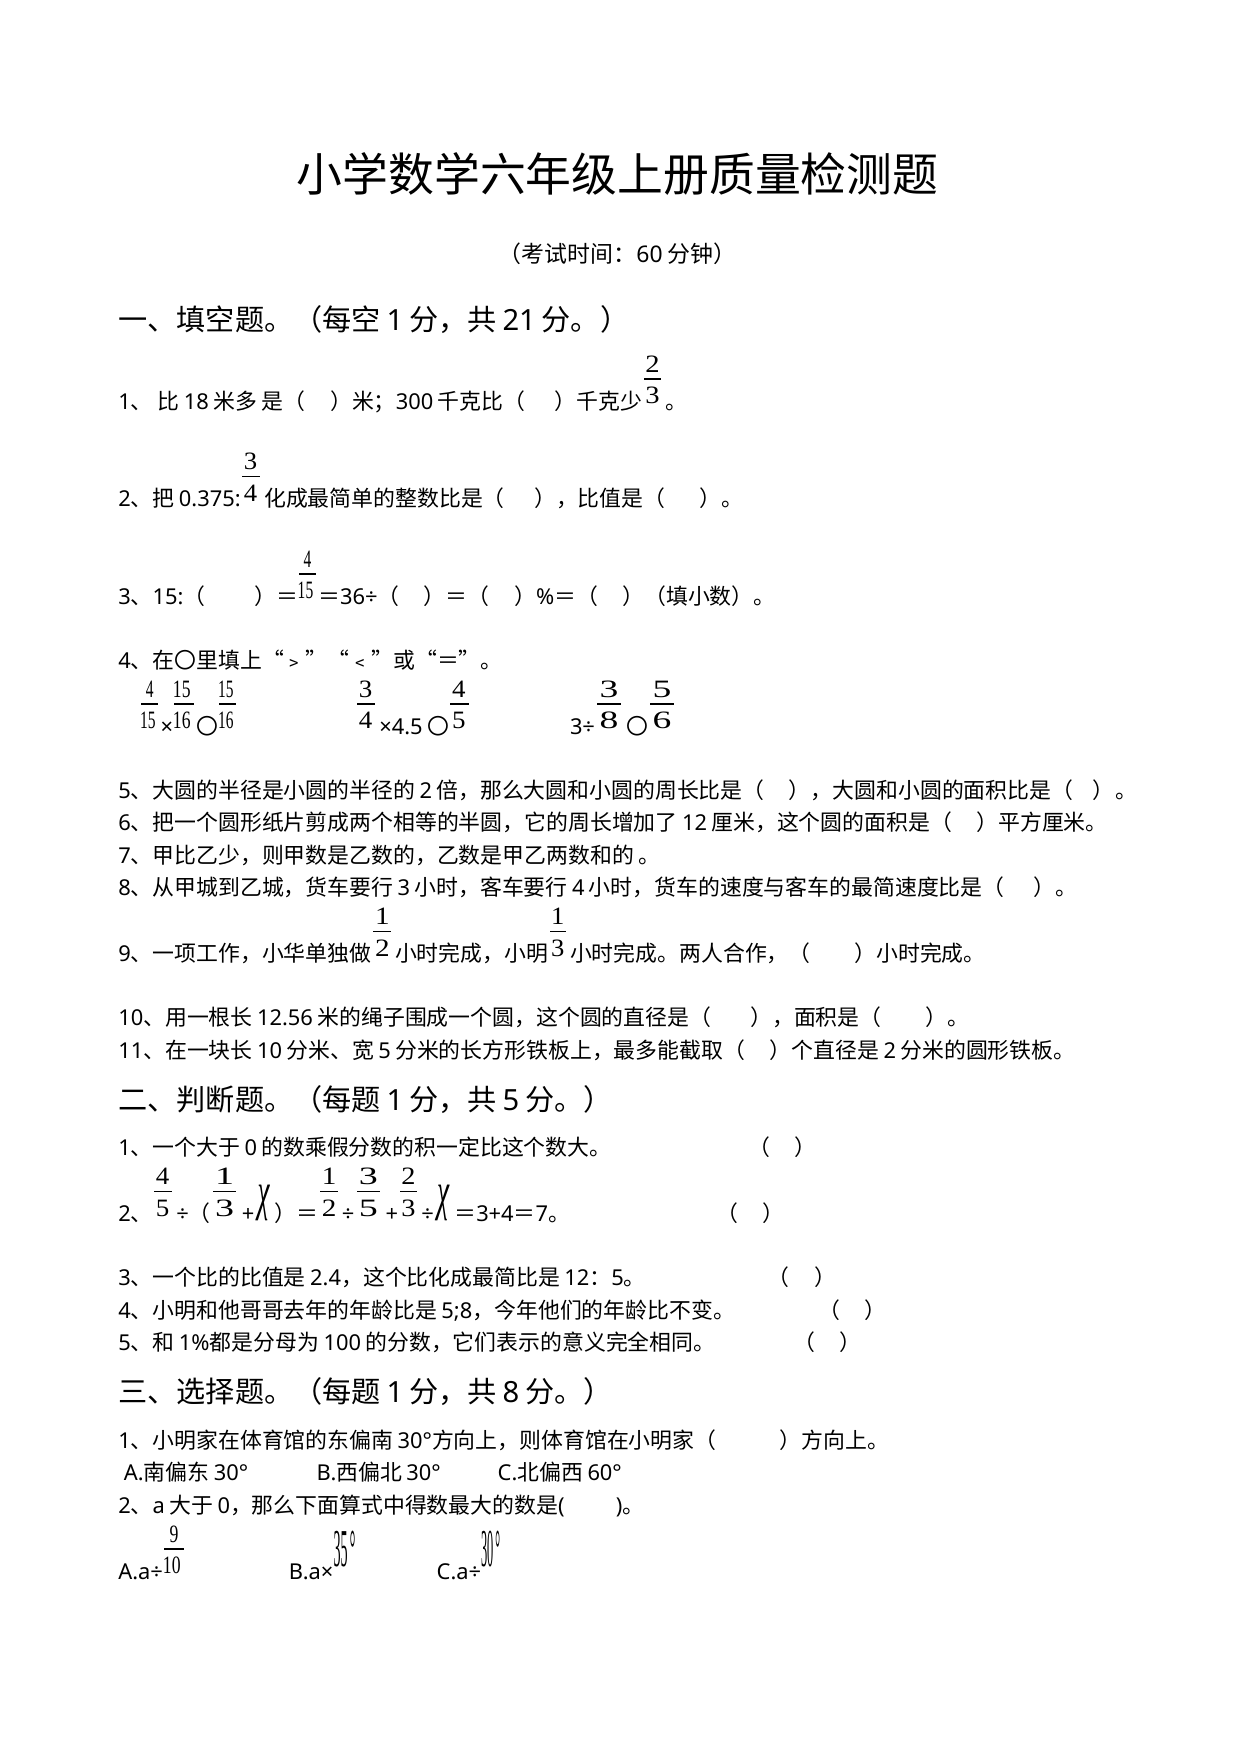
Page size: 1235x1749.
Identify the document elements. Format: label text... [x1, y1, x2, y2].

text 11、在一块长10分米、宽5分米的长方形铁板上，最多能截取（ ）个直径是2分米的圆形铁板。 [118, 1032, 1116, 1065]
text 3、15:（ ）＝＝36÷（ ）＝（ ）%＝（ ）（填小数）。 [118, 545, 1116, 642]
text 5、和1%都是分母为100的分数，它们表示的意义完全相同。 （ ） [118, 1325, 1116, 1357]
text 2、÷（+）＝÷+÷＝3+4＝7。 （ ） [118, 1162, 1116, 1260]
text 三、选择题。（每题1分，共8分。） [118, 1357, 1116, 1422]
text 8、从甲城到乙城，货车要行3小时，客车要行4小时，货车的速度与客车的最简速度比是（ ）。 [118, 870, 1116, 902]
text 2、a大于0，那么下面算式中得数最大的数是( )。 [118, 1487, 1116, 1520]
text 7、甲比乙少，则甲数是乙数的，乙数是甲乙两数和的 。 [118, 837, 1116, 870]
text 1、一个大于0的数乘假分数的积一定比这个数大。 （ ） [118, 1130, 1116, 1162]
text 二、判断题。（每题1分，共5分。） [118, 1065, 1116, 1130]
text 4、小明和他哥哥去年的年龄比是5;8，今年他们的年龄比不变。 （ ） [118, 1292, 1116, 1325]
text 2、把0.375:化成最简单的整数比是（ ），比值是（ ）。 [118, 447, 1116, 545]
text （考试时间：60分钟） [118, 220, 1116, 285]
text ×〇 ×4.5〇 3÷〇 [118, 675, 1116, 772]
text 一、填空题。（每空1分，共21分。） [118, 285, 1116, 350]
text 3、一个比的比值是2.4，这个比化成最简比是12：5。 （ ） [118, 1260, 1116, 1292]
text 6、把一个圆形纸片剪成两个相等的半圆，它的周长增加了12厘米，这个圆的面积是（ ）平方厘米。 [118, 805, 1116, 837]
text 10、用一根长12.56米的绳子围成一个圆，这个圆的直径是（ ），面积是（ ）。 [118, 1000, 1116, 1032]
text 5、大圆的半径是小圆的半径的2倍，那么大圆和小圆的周长比是（ ），大圆和小圆的面积比是（ ）。 [118, 772, 1116, 805]
text A.南偏东30° B.西偏北30° C.北偏西60° [118, 1455, 1116, 1487]
text 1、小明家在体育馆的东偏南30°方向上，则体育馆在小明家（ ）方向上。 [118, 1422, 1116, 1455]
text A.a÷ B.a× C.a÷ [118, 1520, 1116, 1617]
text 9、一项工作，小华单独做小时完成，小明小时完成。两人合作，（ ）小时完成。 [118, 902, 1116, 1000]
text 小学数学六年级上册质量检测题 [118, 122, 1116, 220]
text 1、 比18米多 是（ ）米；300千克比（ ）千克少。 [118, 350, 1116, 447]
text 4、在〇里填上“﹥”“﹤”或“＝”。 [118, 642, 1116, 675]
